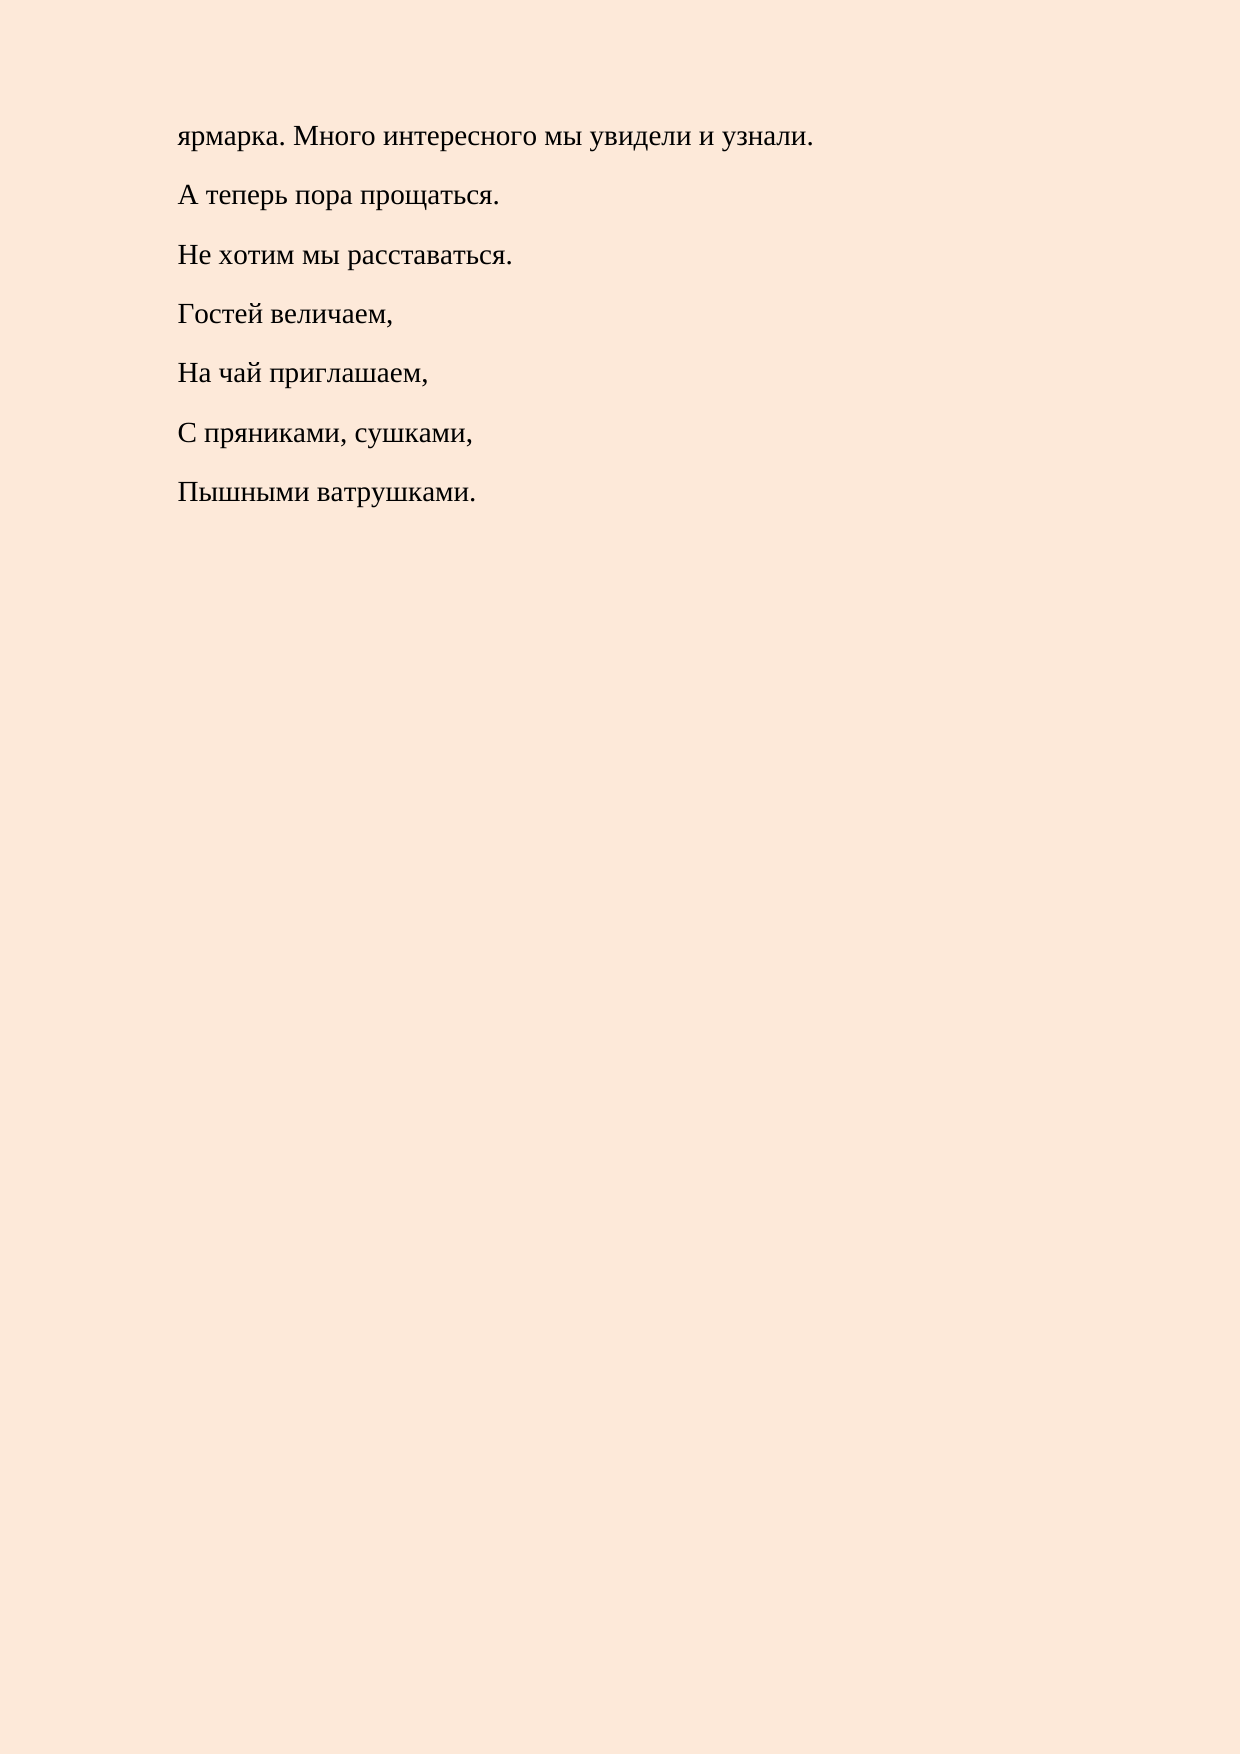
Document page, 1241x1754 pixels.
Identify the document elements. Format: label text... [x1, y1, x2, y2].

text Пышными ватрушками. [177, 474, 1152, 508]
text ярмарка. Много интересного мы увидели и узнали. [177, 118, 1152, 152]
text Не хотим мы расставаться. [177, 237, 1152, 270]
text А теперь пора прощаться. [177, 177, 1152, 211]
text С пряниками, сушками, [177, 415, 1152, 448]
text Гостей величаем, [177, 296, 1152, 330]
text На чай приглашаем, [177, 356, 1152, 389]
